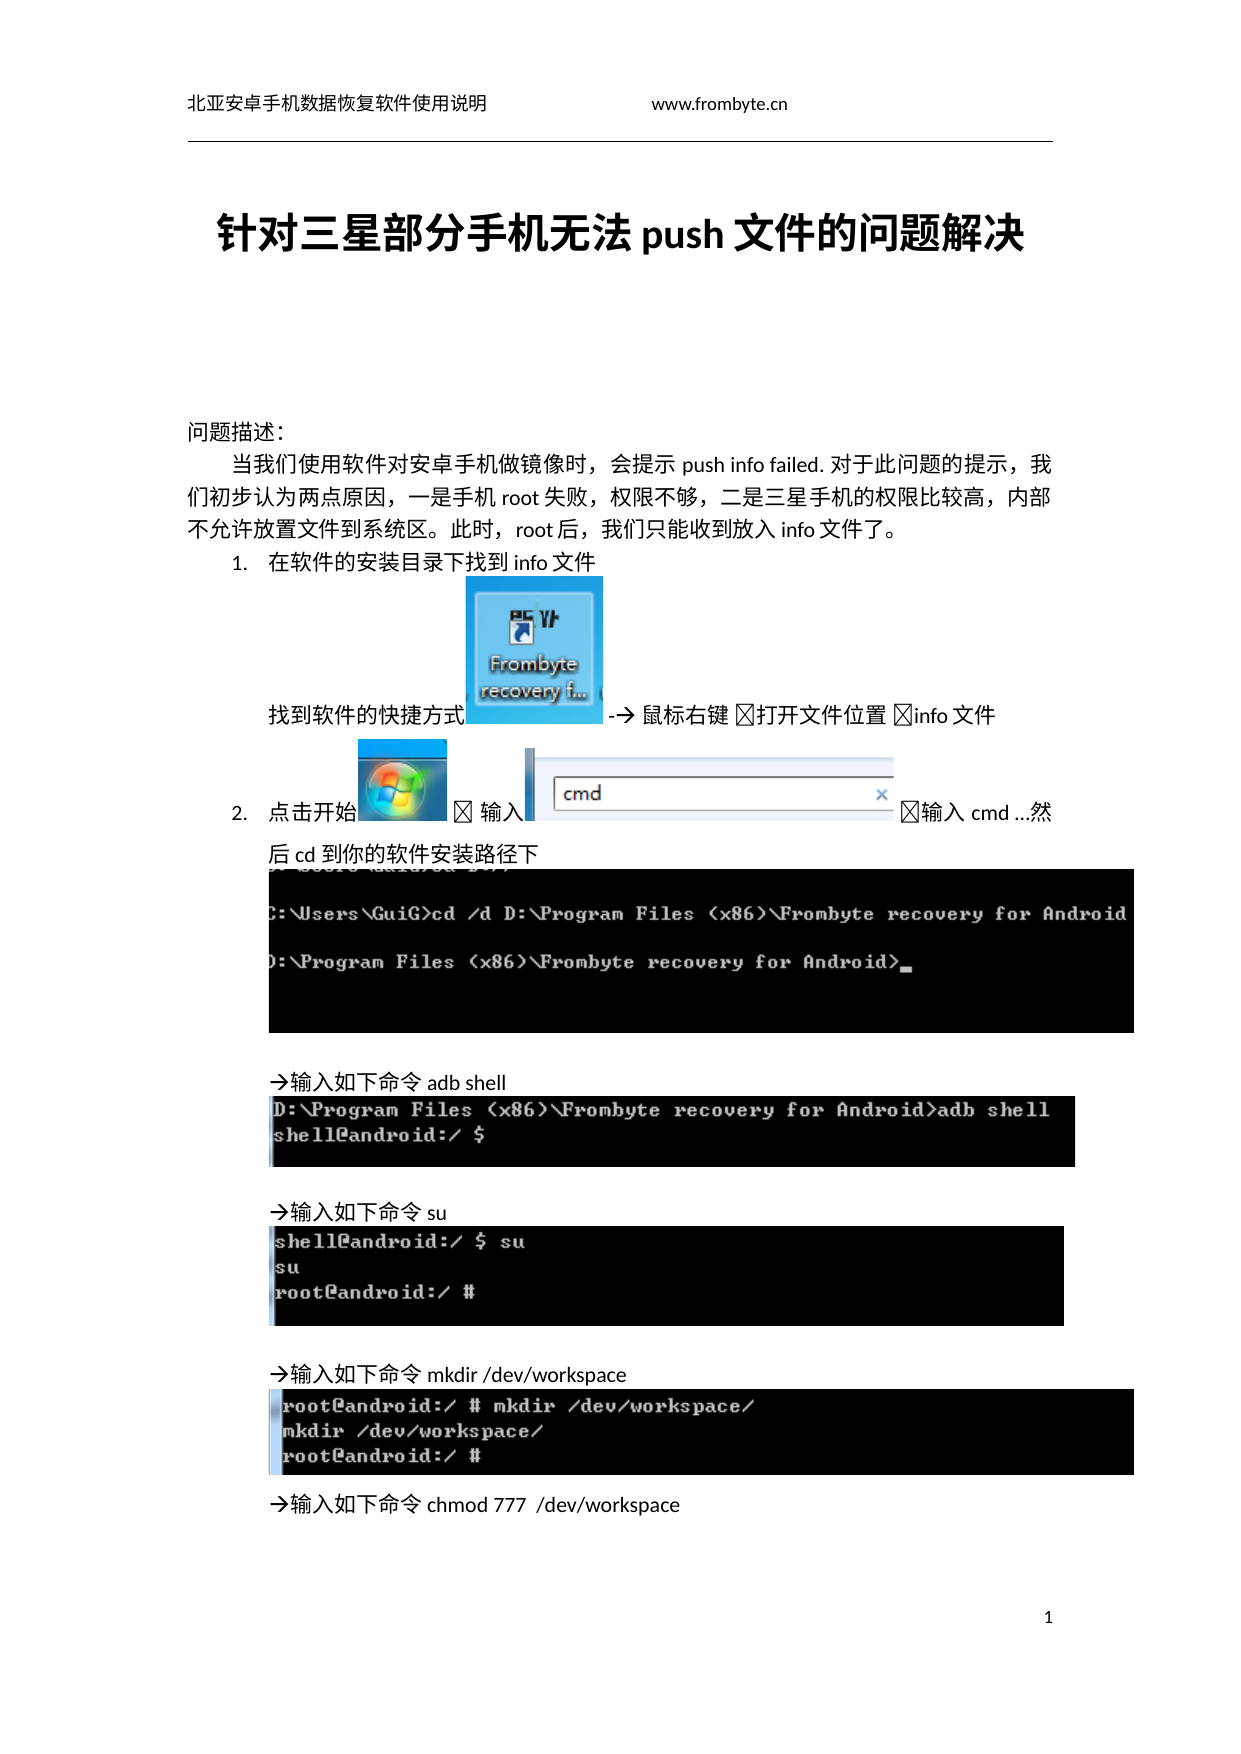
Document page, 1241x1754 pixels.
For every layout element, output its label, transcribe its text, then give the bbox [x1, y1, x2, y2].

picture [358, 739, 448, 821]
picture [268, 1389, 1134, 1475]
list 输入如下命令 su [269, 1194, 1053, 1226]
subtitle 针对三星部分手机无法push文件的问题解决 [187, 197, 1053, 262]
picture [268, 1226, 1064, 1326]
picture [268, 869, 1134, 1033]
picture [268, 1096, 1075, 1167]
list 在软件的安装目录下找到info文件 [231, 544, 1053, 577]
list 输入如下命令 chmod 777 /dev/workspace [269, 1487, 1053, 1519]
picture [465, 576, 604, 724]
text 问题描述： [187, 414, 1053, 447]
text 当我们使用软件对安卓手机做镜像时，会提示push info failed. 对于此问题的提示，我们初步认为两点原因，一是手机root失败，权限不够，二是三星手机的权限比较高，内部不允许放置文件到系统区。此时，root后，我们只能收到放入info文件了。 [187, 447, 1053, 544]
list 输入如下命令 adb shell [269, 1033, 1053, 1096]
list 输入如下命令 mkdir /dev/workspace [269, 1357, 1053, 1389]
list 找到软件的快捷方式 - 鼠标右键 打开文件位置 info文件 [269, 577, 1053, 739]
picture [524, 748, 894, 821]
